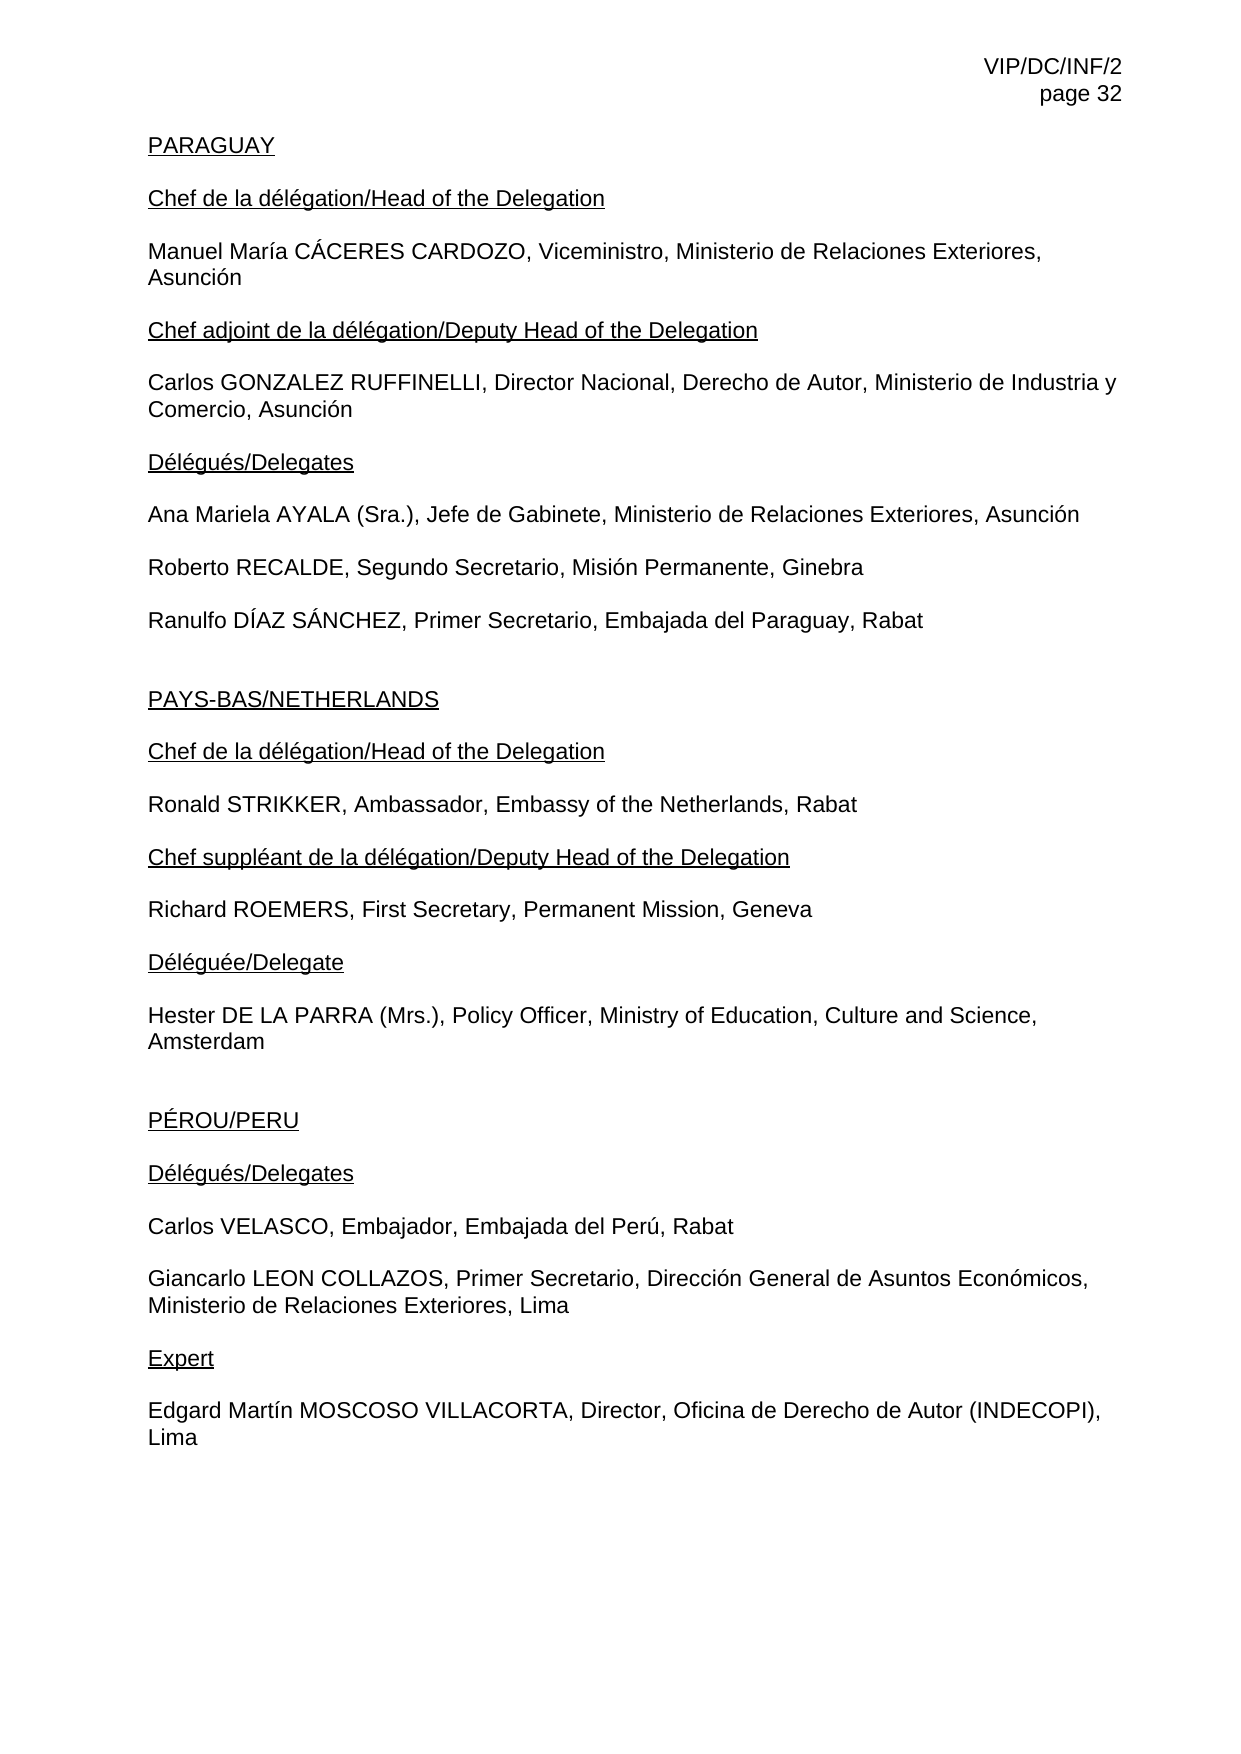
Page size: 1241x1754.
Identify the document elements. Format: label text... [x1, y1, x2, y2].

text Edgard Martín MOSCOSO VILLACORTA, Director, Oficina de Derecho de Autor (INDECOPI), Lima [148, 1397, 1122, 1450]
text Richard ROEMERS, First Secretary, Permanent Mission, Geneva [148, 896, 1122, 923]
text PÉROU/PERU [148, 1107, 1122, 1134]
text Manuel María CÁCERES CARDOZO, Viceministro, Ministerio de Relaciones Exteriores, Asunción [148, 238, 1122, 290]
text Ranulfo DÍAZ SÁNCHEZ, Primer Secretario, Embajada del Paraguay, Rabat [148, 607, 1122, 633]
text Chef adjoint de la délégation/Deputy Head of the Delegation [148, 317, 1122, 343]
text Ronald STRIKKER, Ambassador, Embassy of the Netherlands, Rabat [148, 791, 1122, 817]
text Roberto RECALDE, Segundo Secretario, Misión Permanente, Ginebra [148, 554, 1122, 580]
text Délégués/Delegates [148, 448, 1122, 475]
text Chef suppléant de la délégation/Deputy Head of the Delegation [148, 844, 1122, 870]
text Chef de la délégation/Head of the Delegation [148, 738, 1122, 765]
text PARAGUAY [148, 132, 1122, 158]
text Chef de la délégation/Head of the Delegation [148, 185, 1122, 211]
text Carlos VELASCO, Embajador, Embajada del Perú, Rabat [148, 1213, 1122, 1239]
text Ana Mariela AYALA (Sra.), Jefe de Gabinete, Ministerio de Relaciones Exteriores, Asunción [148, 501, 1122, 527]
text Hester DE LA PARRA (Mrs.), Policy Officer, Ministry of Education, Culture and Science, Amsterdam [148, 1002, 1122, 1054]
text Giancarlo LEON COLLAZOS, Primer Secretario, Dirección General de Asuntos Económicos, Ministerio de Relaciones Exteriores, Lima [148, 1265, 1122, 1318]
text Déléguée/Delegate [148, 949, 1122, 976]
text Délégués/Delegates [148, 1160, 1122, 1186]
text Carlos GONZALEZ RUFFINELLI, Director Nacional, Derecho de Autor, Ministerio de Industria y Comercio, Asunción [148, 369, 1122, 422]
text Expert [148, 1344, 1122, 1371]
text PAYS-BAS/NETHERLANDS [148, 686, 1122, 712]
